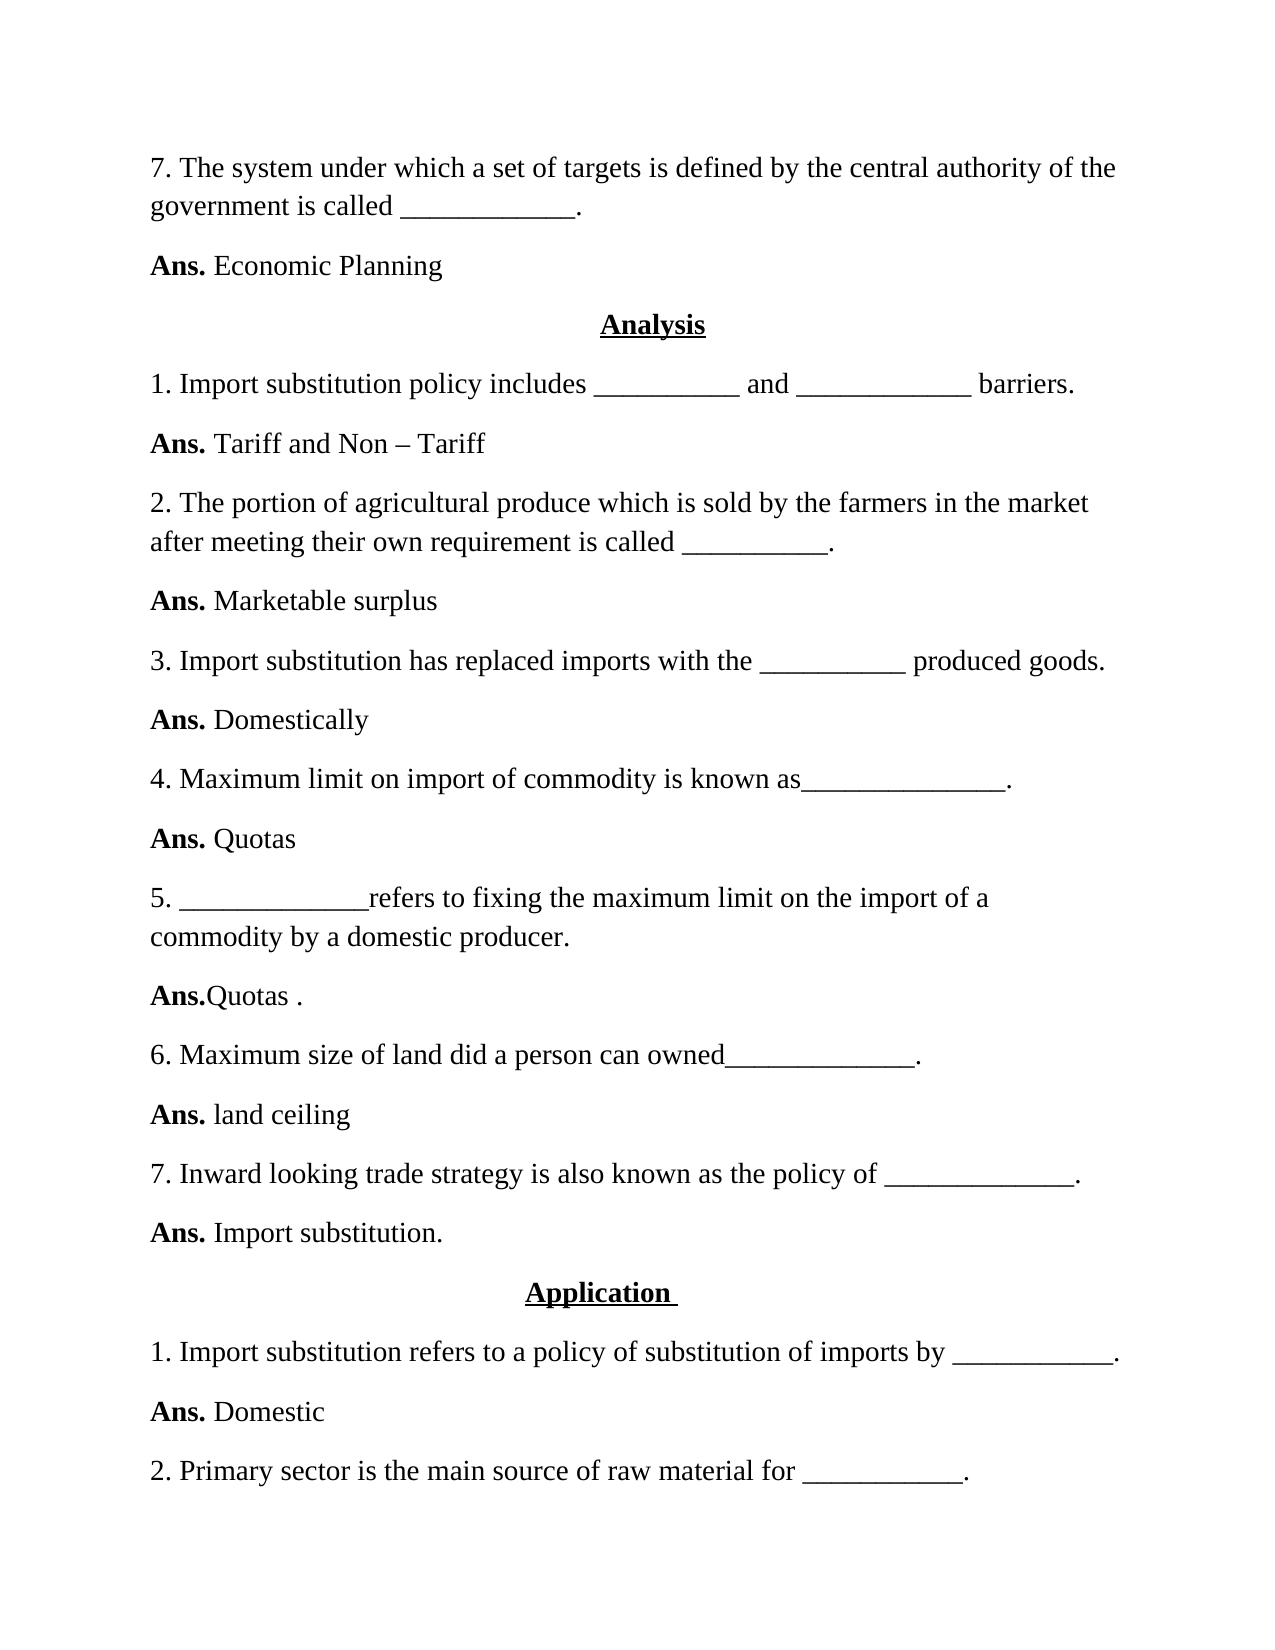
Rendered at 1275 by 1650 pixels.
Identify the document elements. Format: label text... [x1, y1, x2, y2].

text Ans. Tariff and Non – Tariff [150, 426, 1125, 459]
text Ans.Quotas . [150, 978, 1125, 1012]
text Ans. Economic Planning [150, 248, 1125, 281]
text Analysis [525, 307, 1125, 341]
text Ans. Domestic [150, 1394, 1125, 1427]
text Ans. Domestically [150, 702, 1125, 736]
text Ans. Marketable surplus [150, 583, 1125, 617]
text 5. _____________refers to fixing the maximum limit on the import of a commodity by a domestic producer. [150, 880, 1125, 952]
text 3. Import substitution has replaced imports with the __________ produced goods. [150, 643, 1125, 676]
text 2. Primary sector is the main source of raw material for ___________. [150, 1453, 1125, 1487]
text 2. The portion of agricultural produce which is sold by the farmers in the market after meeting their own requirement is called __________. [150, 485, 1125, 557]
text 7. The system under which a set of targets is defined by the central authority of the government is called ____________. [150, 150, 1125, 222]
text 1. Import substitution policy includes __________ and ____________ barriers. [150, 367, 1125, 400]
text Ans. land ceiling [150, 1097, 1125, 1130]
text 1. Import substitution refers to a policy of substitution of imports by ___________. [150, 1334, 1125, 1368]
text 7. Inward looking trade strategy is also known as the policy of _____________. [150, 1156, 1125, 1190]
text 6. Maximum size of land did a person can owned_____________. [150, 1037, 1125, 1071]
text 4. Maximum limit on import of commodity is known as______________. [150, 761, 1125, 795]
text Application [150, 1275, 1125, 1308]
text Ans. Import substitution. [150, 1216, 1125, 1249]
text Ans. Quotas [150, 821, 1125, 854]
